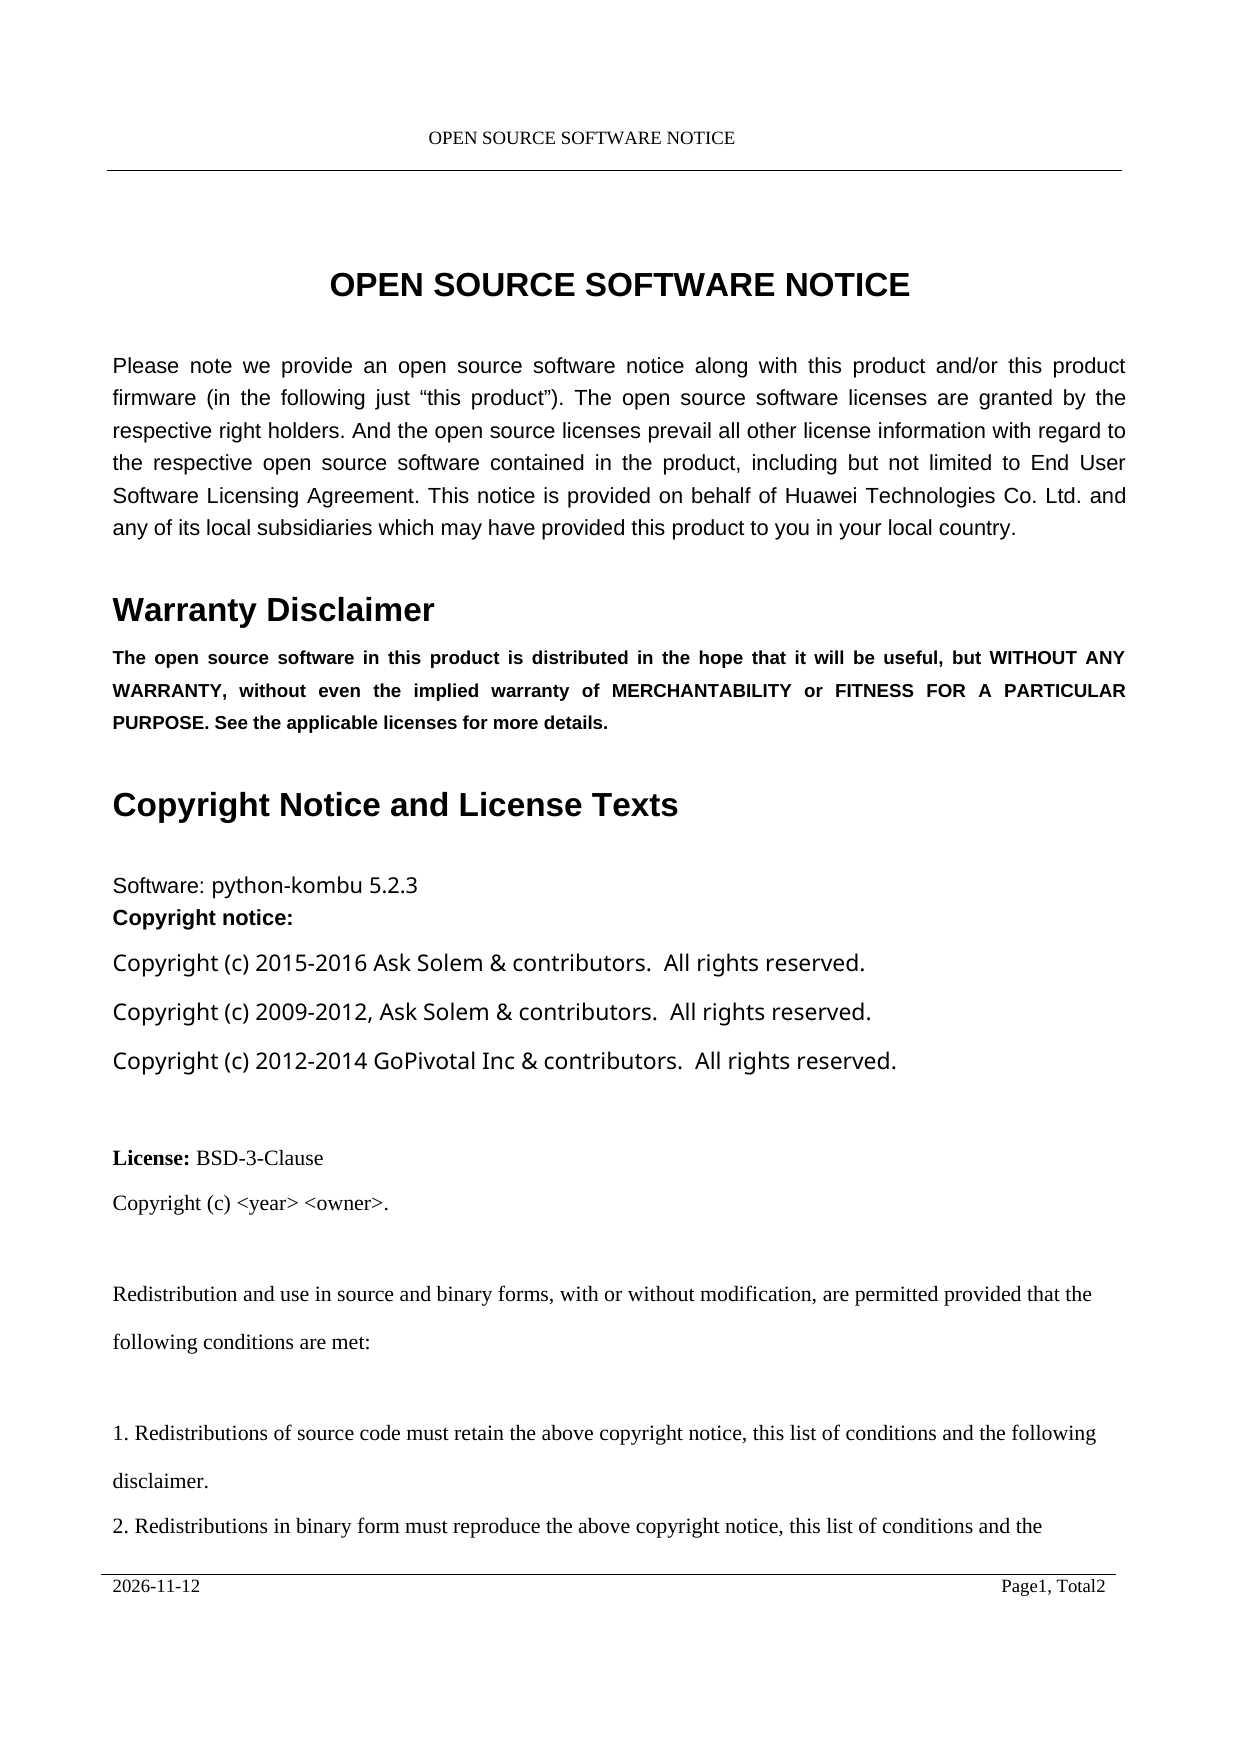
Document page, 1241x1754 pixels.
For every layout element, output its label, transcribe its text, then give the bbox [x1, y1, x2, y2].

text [112, 1510, 1128, 1542]
text Copyright notice: [112, 901, 1128, 934]
text Software: python-kombu 5.2.3 [112, 869, 1128, 901]
text Please note we provide an open source software notice along with this product and/or this product firmware (in the following just “this product”). The open source software licenses are granted by the respective right holders. And the open source licenses prevail all other license information with regard to the respective open source software contained in the product, including but not limited to End User Software Licensing Agreement. This notice is provided on behalf of Huawei Technologies Co. Ltd. and any of its local subsidiaries which may have provided this product to you in your local country. [112, 349, 1128, 544]
text The open source software in this product is distributed in the hope that it will be useful, but WITHOUT ANY WARRANTY, without even the implied warranty of MERCHANTABILITY or FITNESS FOR A PARTICULAR PURPOSE. See the applicable licenses for more details. [112, 641, 1128, 739]
text Warranty Disclaimer [112, 576, 1128, 641]
text Copyright (c) 2015-2016 Ask Solem & contributors. All rights reserved. Copyright (c) 2009-2012, Ask Solem & contributors. All rights reserved. Copyright (c) 2012-2014 GoPivotal Inc & contributors. All rights reserved. [112, 947, 1128, 1125]
text License: BSD-3-Clause [112, 1142, 1128, 1174]
text 1. Redistributions of source code must retain the above copyright notice, this list of conditions and the following disclaimer. [112, 1416, 1128, 1497]
text Copyright Notice and License Texts [112, 771, 1128, 836]
text OPEN SOURCE SOFTWARE NOTICE [112, 251, 1128, 316]
text Redistribution and use in source and binary forms, with or without modification, are permitted provided that the following conditions are met: [112, 1277, 1128, 1358]
text Copyright (c) <year> <owner>. [112, 1187, 1128, 1219]
